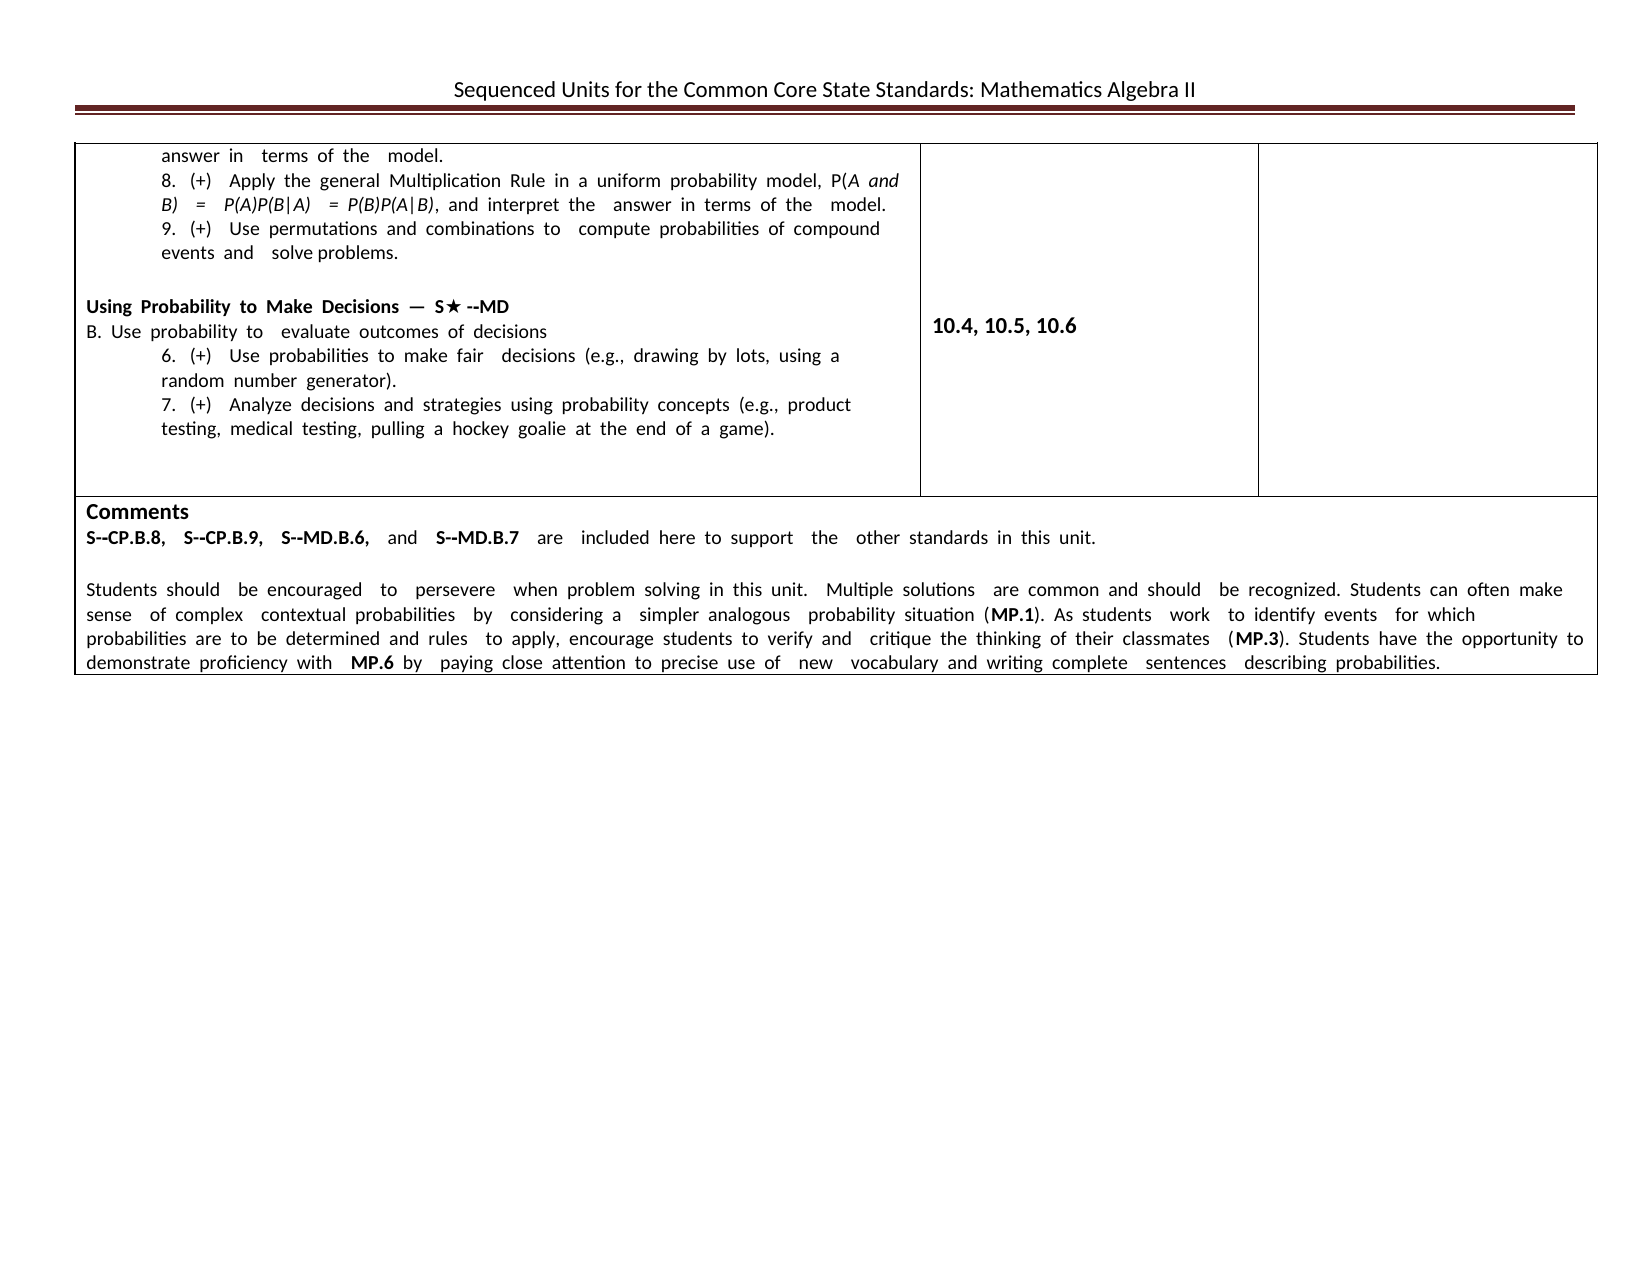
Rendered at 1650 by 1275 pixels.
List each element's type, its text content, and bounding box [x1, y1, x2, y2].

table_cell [76, 144, 920, 496]
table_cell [921, 144, 1258, 496]
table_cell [1259, 144, 1597, 496]
table_cell Comments S-­‐CP.B.8, S-­‐CP.B.9, S-­‐MD.B.6, and S-­‐MD.B.7 are included here to support the other standards in this unit. Students should be encouraged to persevere when problem solving in this unit. Multiple solutions are common and should be recognized. Students can often make sense of complex contextual probabilities by considering a simpler analogous probability situation (MP.1). As students work to identify events for which probabilities are to be determined and rules to apply, encourage students to verify and critique the thinking of their classmates (MP.3). Students have the opportunity to demonstrate proficiency with MP.6 by paying close attention to precise use of new vocabulary and writing complete sentences describing probabilities. [76, 497, 1597, 674]
